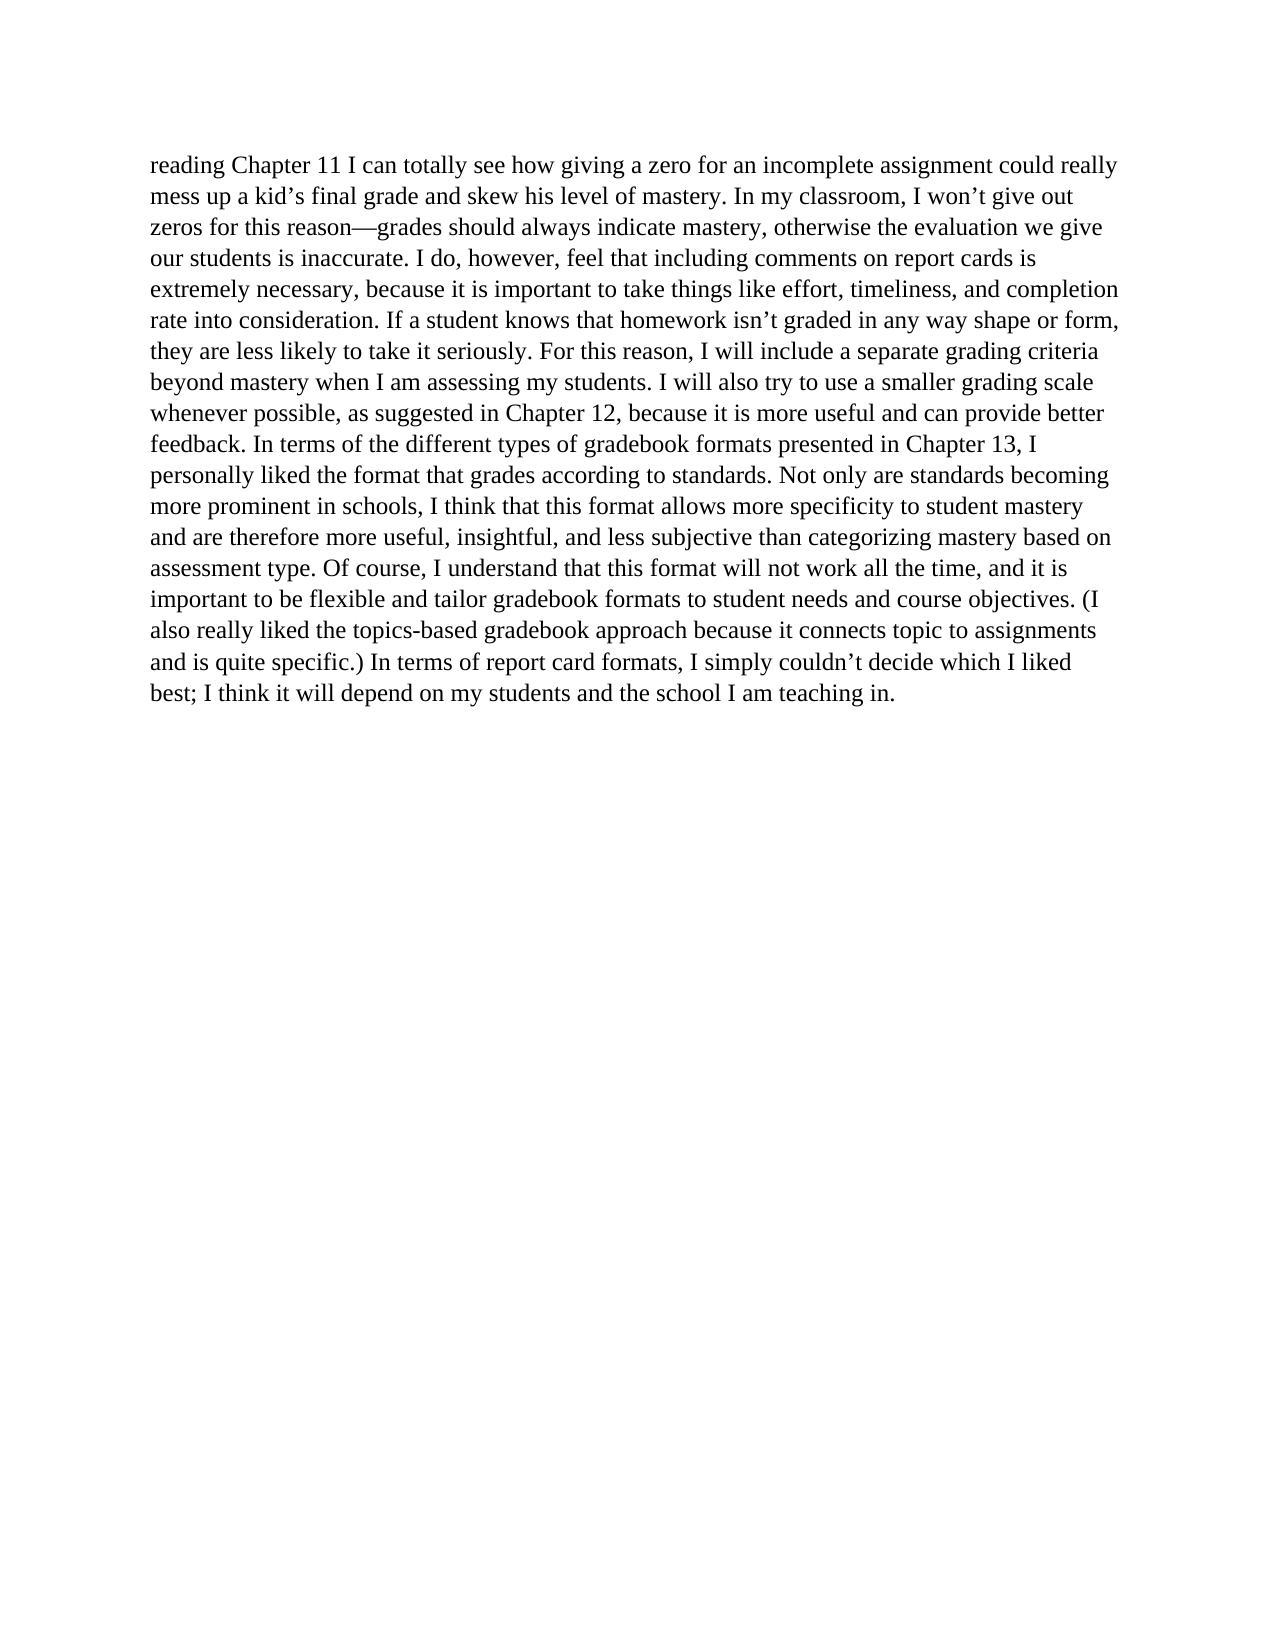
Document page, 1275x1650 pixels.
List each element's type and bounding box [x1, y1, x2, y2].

text [150, 150, 1125, 706]
